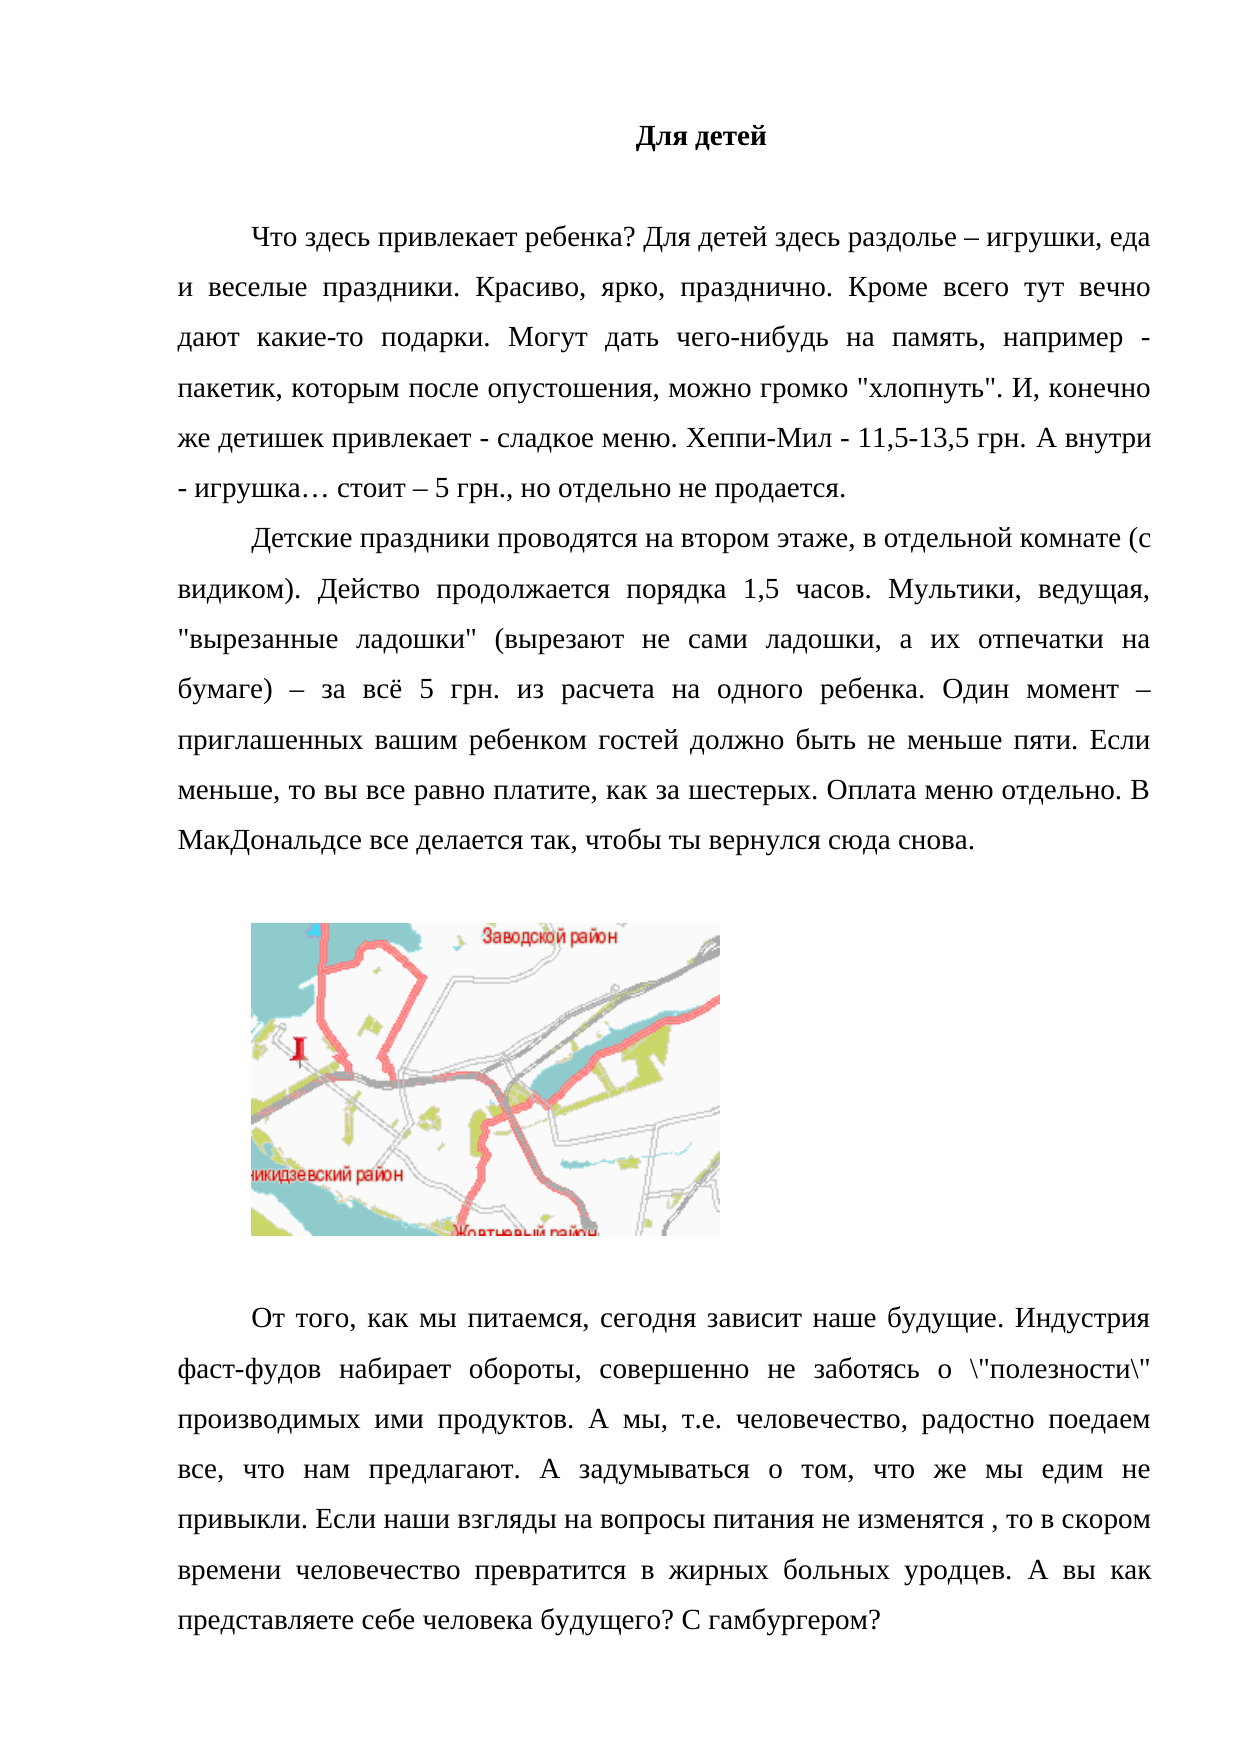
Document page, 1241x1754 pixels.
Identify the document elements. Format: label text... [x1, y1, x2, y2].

text От того, как мы питаемся, сегодня зависит наше будущие. Индустрия фаст-фудов набирает обороты, совершенно не заботясь о \"полезности\" производимых ими продуктов. А мы, т.е. человечество, радостно поедаем все, что нам предлагают. А задумываться о том, что же мы едим не привыкли. Если наши взгляды на вопросы питания не изменятся , то в скором времени человечество превратится в жирных больных уродцев. А вы как представляете себе человека будущего? С гамбургером? [177, 1300, 1152, 1636]
text Детские праздники проводятся на втором этаже, в отдельной комнате (с видиком). Действо продолжается порядка 1,5 часов. Мультики, ведущая, "вырезанные ладошки" (вырезают не сами ладошки, а их отпечатки на бумаге) – за всё 5 грн. из расчета на одного ребенка. Один момент – приглашенных вашим ребенком гостей должно быть не меньше пяти. Если меньше, то вы все равно платите, как за шестерых. Оплата меню отдельно. В МакДональдсе все делается так, чтобы ты вернулся сюда снова. [177, 521, 1152, 856]
picture [251, 923, 720, 1236]
text Для детей [177, 118, 1152, 152]
text Что здесь привлекает ребенка? Для детей здесь раздолье – игрушки, еда и веселые праздники. Красиво, ярко, празднично. Кроме всего тут вечно дают какие-то подарки. Могут дать чего-нибудь на память, например - пакетик, которым после опустошения, можно громко "хлопнуть". И, конечно же детишек привлекает - сладкое меню. Хеппи-Мил - 11,5-13,5 грн. А внутри - игрушка… стоит – 5 грн., но отдельно не продается. [177, 219, 1152, 504]
